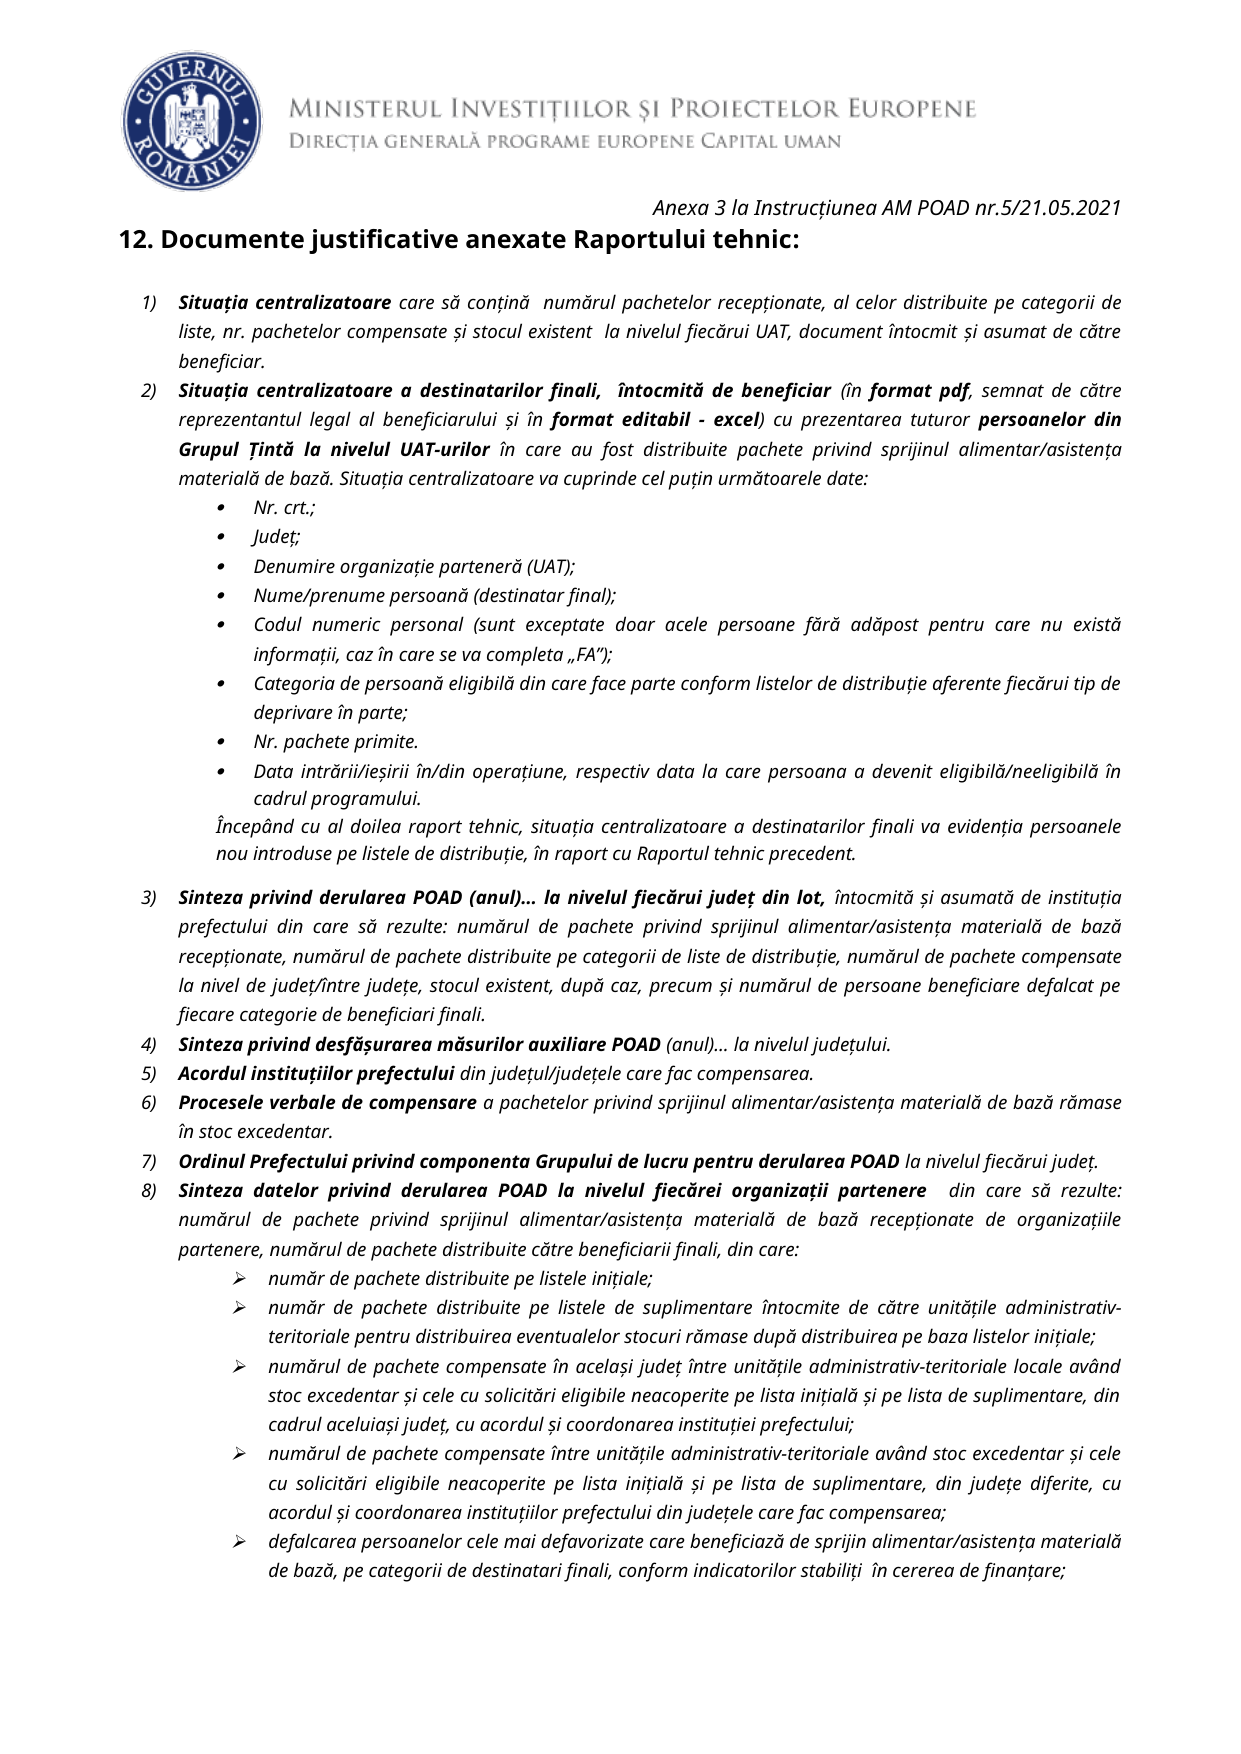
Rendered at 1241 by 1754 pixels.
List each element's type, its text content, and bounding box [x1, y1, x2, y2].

list numărul de pachete compensate în același județ între unitățile administrativ-teritoriale locale având stoc excedentar şi cele cu solicitări eligibile neacoperite pe lista inițială şi pe lista de suplimentare, din cadrul aceluiași județ, cu acordul şi coordonarea instituției prefectului; [231, 1353, 1122, 1437]
text Începând cu al doilea raport tehnic, situaţia centralizatoare a destinatarilor finali va evidenția persoanele nou introduse pe listele de distribuţie, în raport cu Raportul tehnic precedent. [216, 813, 1122, 866]
list defalcarea persoanelor cele mai defavorizate care beneficiază de sprijin alimentar/asistenţa materială de bază, pe categorii de destinatari finali, conform indicatorilor stabiliți în cererea de finanțare; [231, 1528, 1122, 1583]
picture [118, 47, 1122, 193]
list Procesele verbale de compensare a pachetelor privind sprijinul alimentar/asistenţa materială de bază rămase în stoc excedentar. [141, 1089, 1122, 1144]
list Județ; [216, 524, 1122, 549]
list Nr. pachete primite. [216, 729, 1122, 754]
list Codul numeric personal (sunt exceptate doar acele persoane fără adăpost pentru care nu există informaţii, caz în care se va completa „FA”); [216, 612, 1122, 666]
list Ordinul Prefectului privind componenta Grupului de lucru pentru derularea POAD la nivelul fiecărui județ. [141, 1148, 1122, 1173]
list numărul de pachete compensate între unitățile administrativ-teritoriale având stoc excedentar şi cele cu solicitări eligibile neacoperite pe lista inițială şi pe lista de suplimentare, din județe diferite, cu acordul şi coordonarea instituțiilor prefectului din județele care fac compensarea; [231, 1441, 1122, 1525]
list Sinteza privind desfășurarea măsurilor auxiliare POAD (anul)… la nivelul județului. [141, 1031, 1122, 1056]
list Situația centralizatoare a destinatarilor finali, întocmită de beneficiar (în format pdf, semnat de către reprezentantul legal al beneficiarului și în format editabil - excel) cu prezentarea tuturor persoanelor din Grupul Țintă la nivelul UAT-urilor în care au fost distribuite pachete privind sprijinul alimentar/asistenţa materială de bază. Situaţia centralizatoare va cuprinde cel puţin următoarele date: [141, 377, 1122, 491]
list Denumire organizație parteneră (UAT); [216, 553, 1122, 578]
list Categoria de persoană eligibilă din care face parte conform listelor de distribuţie aferente fiecărui tip de deprivare în parte; [216, 670, 1122, 725]
list Data intrării/ieşirii în/din operaţiune, respectiv data la care persoana a devenit eligibilă/neeligibilă în cadrul programului. [216, 758, 1122, 811]
list Acordul instituțiilor prefectului din județul/judeţele care fac compensarea. [141, 1060, 1122, 1086]
list Situația centralizatoare care să conţină numărul pachetelor recepționate, al celor distribuite pe categorii de liste, nr. pachetelor compensate şi stocul existent la nivelul fiecărui UAT, document întocmit și asumat de către beneficiar. [141, 289, 1122, 374]
list Sinteza datelor privind derularea POAD la nivelul fiecărei organizații partenere din care să rezulte: numărul de pachete privind sprijinul alimentar/asistenţa materială de bază recepționate de organizațiile partenere, numărul de pachete distribuite către beneficiarii finali, din care: [141, 1177, 1122, 1261]
list număr de pachete distribuite pe listele inițiale; [231, 1265, 1122, 1291]
list număr de pachete distribuite pe listele de suplimentare întocmite de către unitățile administrativ-teritoriale pentru distribuirea eventualelor stocuri rămase după distribuirea pe baza listelor iniţiale; [231, 1294, 1122, 1349]
list Sinteza privind derularea POAD (anul)… la nivelul fiecărui județ din lot, întocmită şi asumată de instituția prefectului din care să rezulte: numărul de pachete privind sprijinul alimentar/asistenţa materială de bază recepționate, numărul de pachete distribuite pe categorii de liste de distribuţie, numărul de pachete compensate la nivel de județ/între judeţe, stocul existent, după caz, precum şi numărul de persoane beneficiare defalcat pe fiecare categorie de beneficiari finali. [141, 884, 1122, 1027]
list Nume/prenume persoană (destinatar final); [216, 582, 1122, 608]
list Nr. crt.; [216, 494, 1122, 520]
text 12. Documente justificative anexate Raportului tehnic: [118, 221, 1122, 256]
